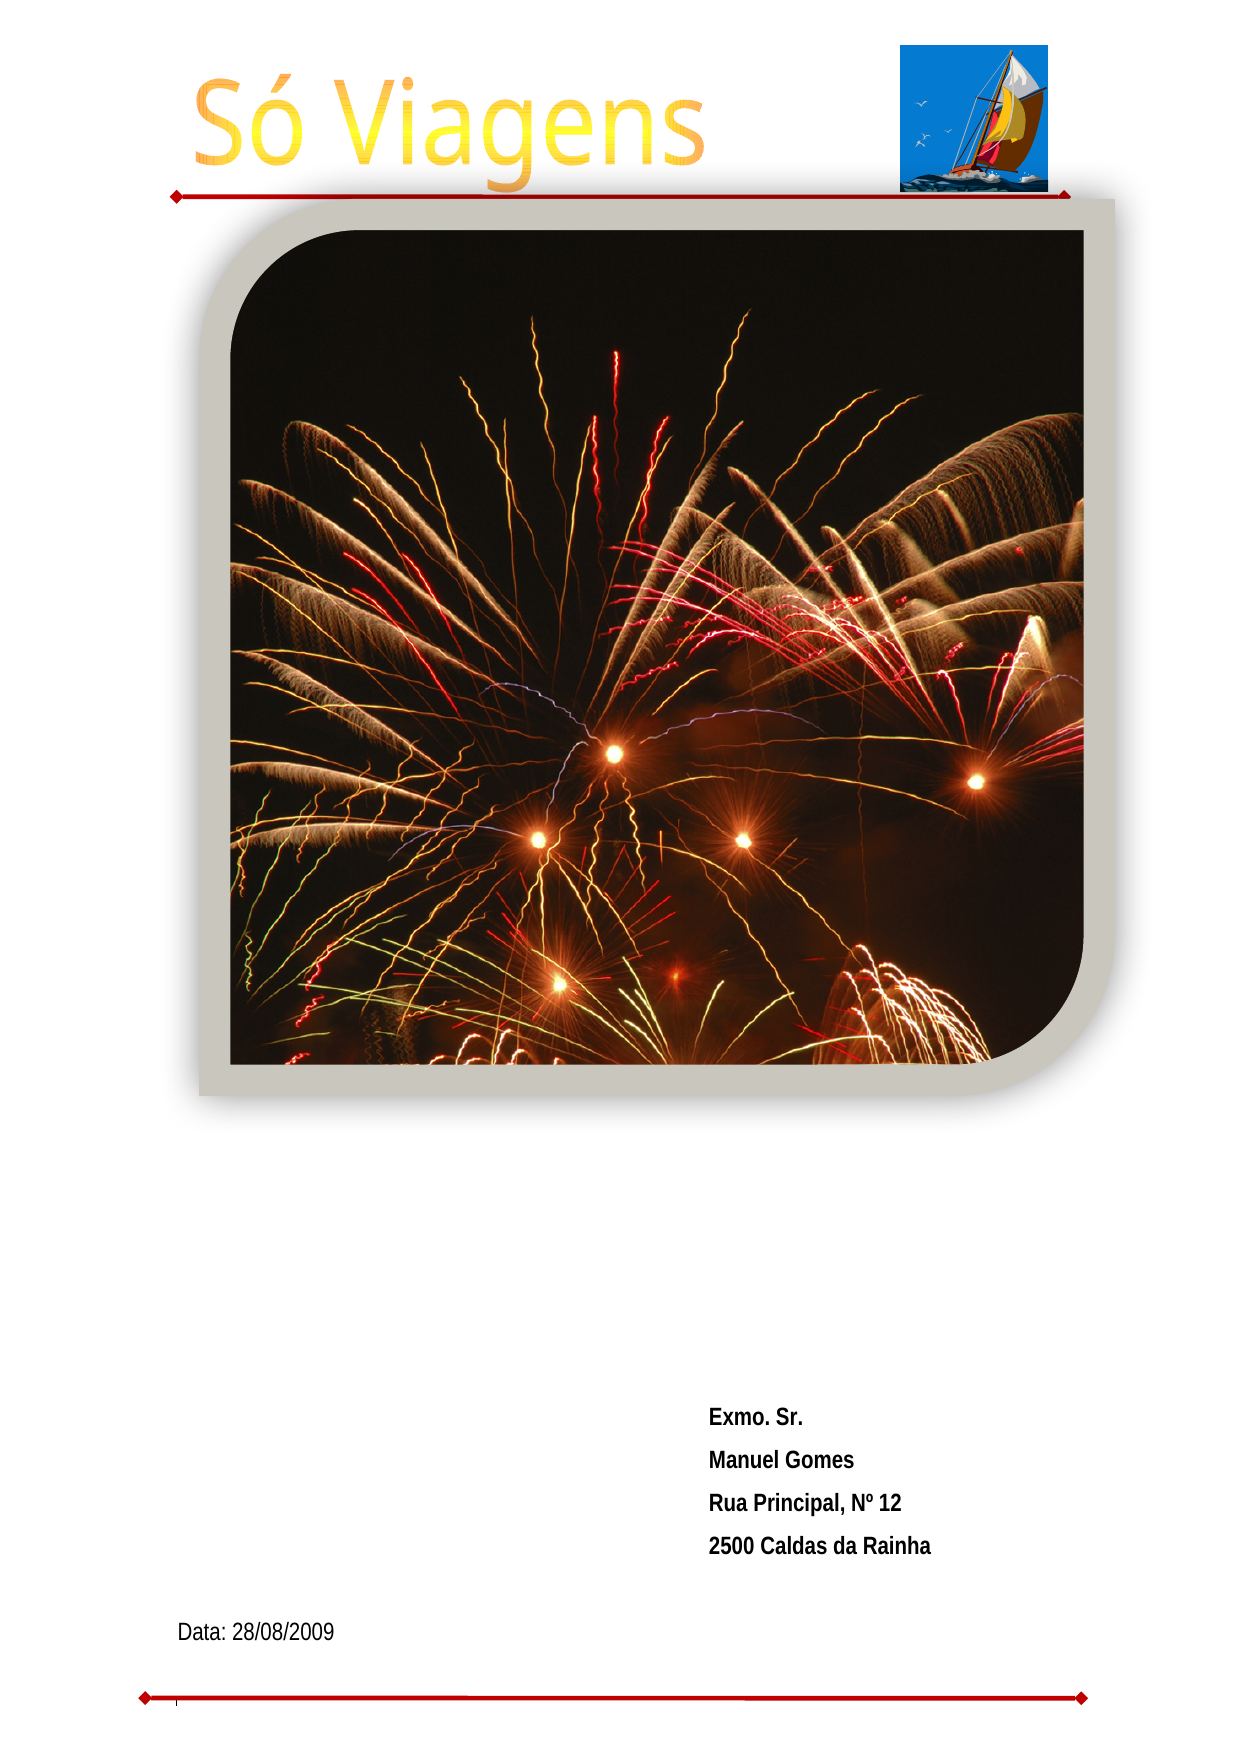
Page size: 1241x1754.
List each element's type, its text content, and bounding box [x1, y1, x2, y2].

text Exmo. Sr. [709, 1402, 1063, 1431]
picture [231, 231, 1083, 1064]
text Rua Principal, Nº 12 [709, 1488, 1063, 1516]
text Data: 28/08/2009 [177, 1616, 1063, 1645]
text Manuel Gomes [709, 1445, 1063, 1473]
text 2500 Caldas da Rainha [709, 1531, 1063, 1559]
